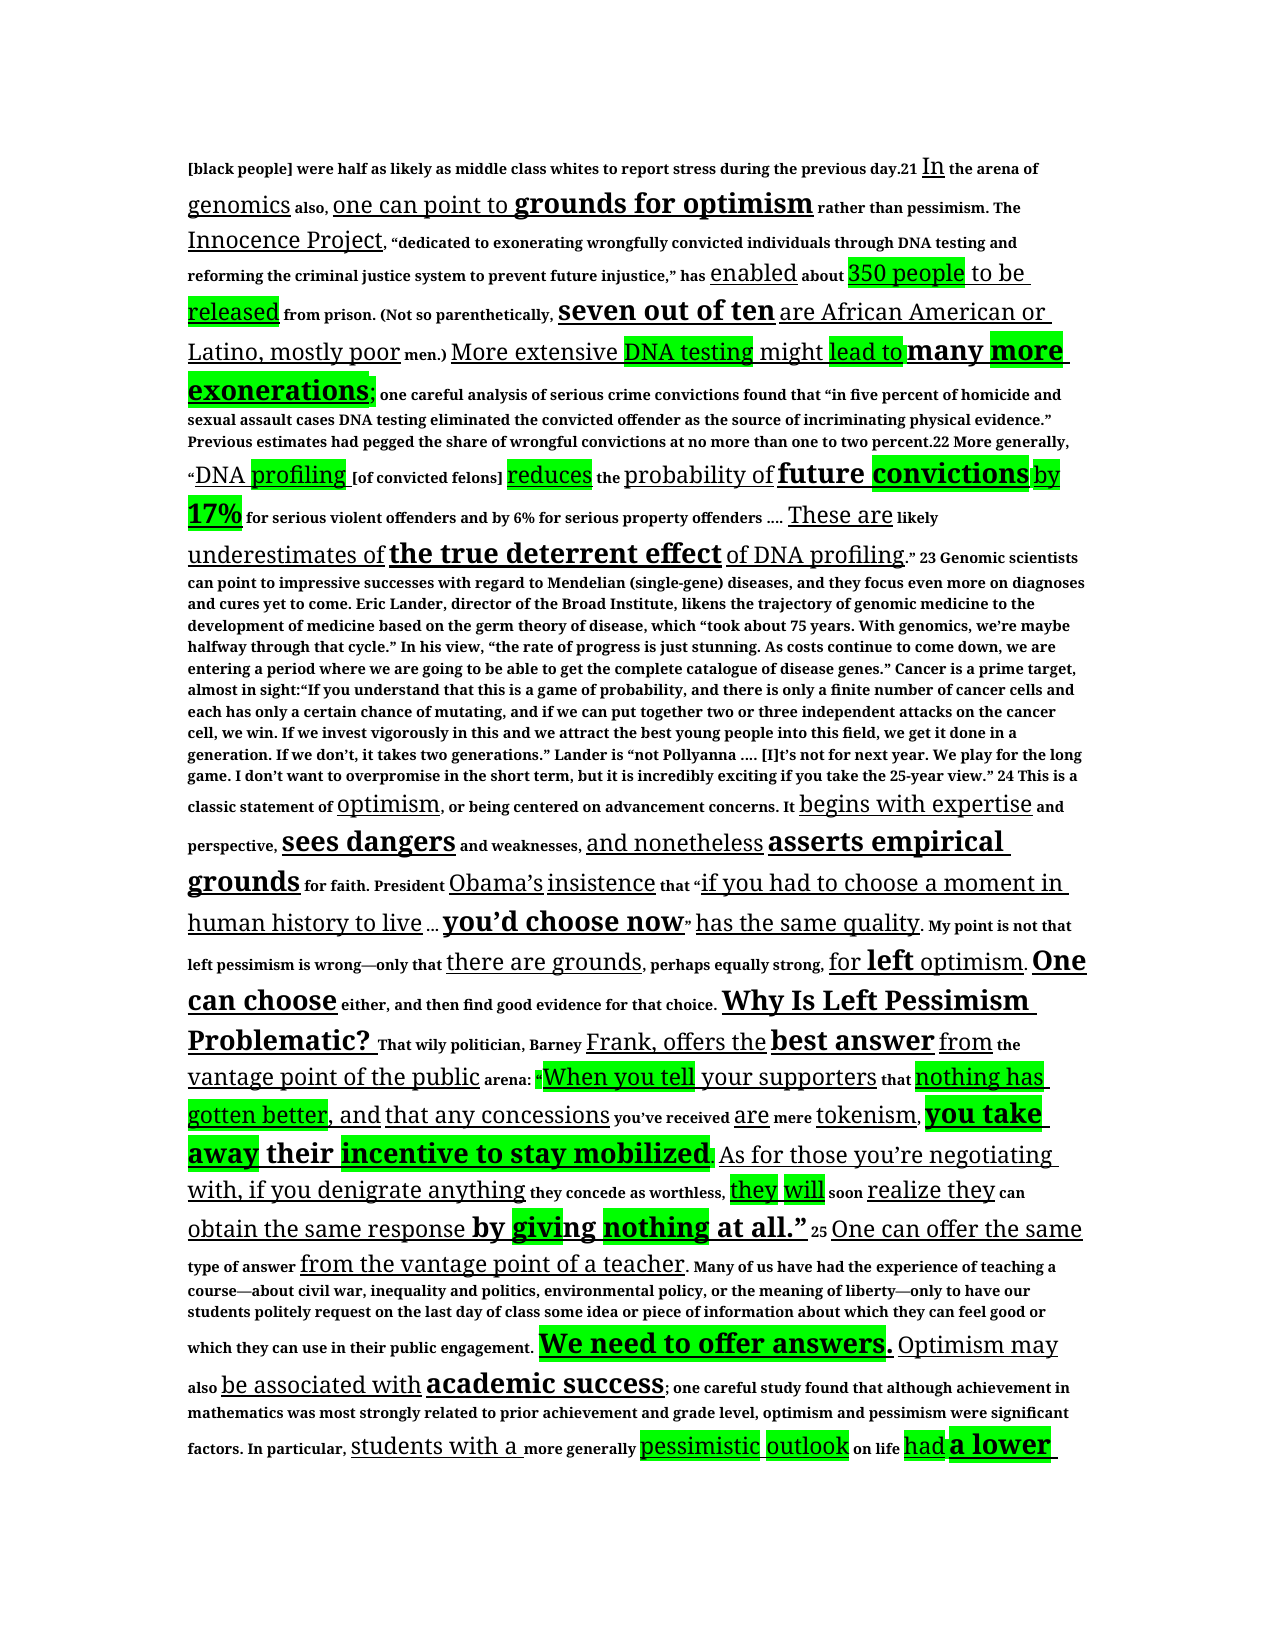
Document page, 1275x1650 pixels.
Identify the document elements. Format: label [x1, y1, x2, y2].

text [187, 150, 1087, 1463]
